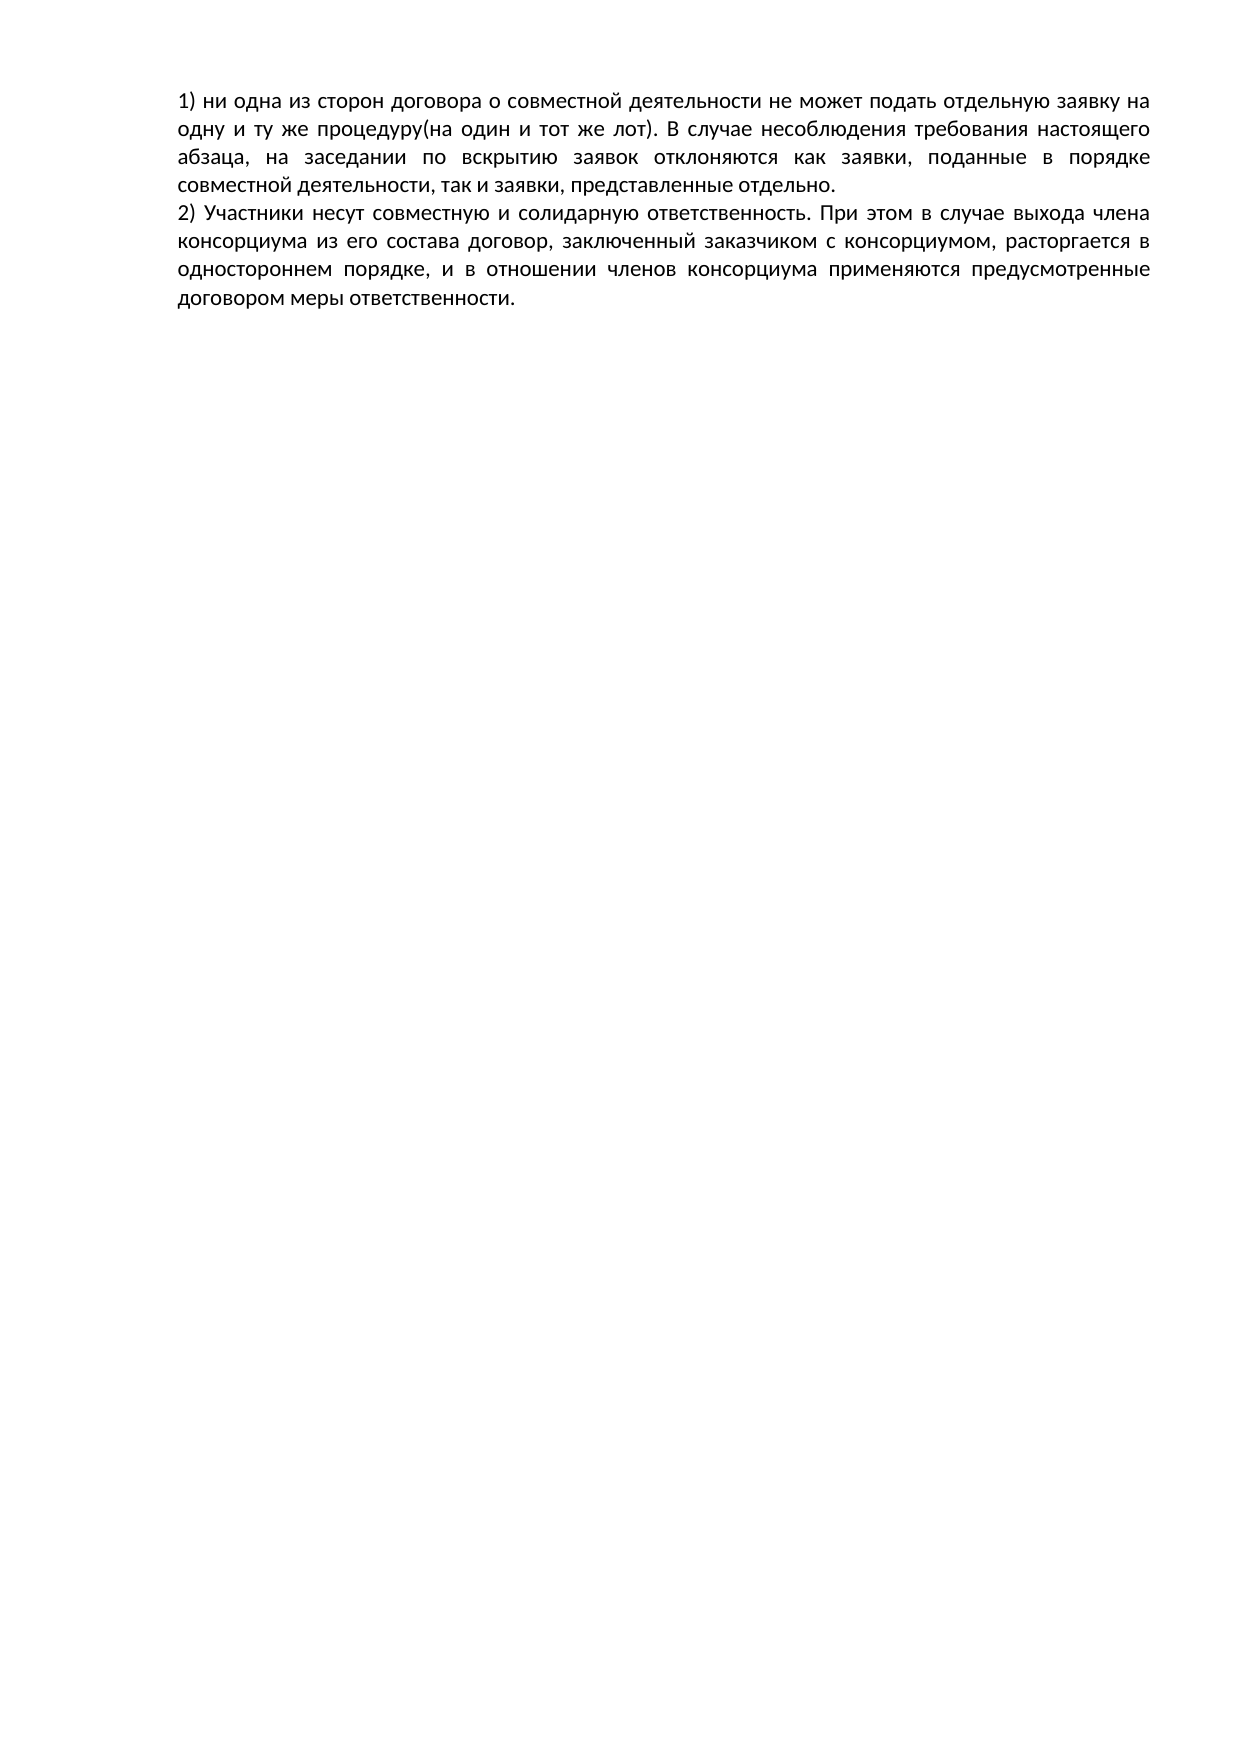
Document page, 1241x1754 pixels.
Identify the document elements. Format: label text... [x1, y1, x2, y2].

text 1) ни одна из сторон договора о совместной деятельности не может подать отдельную заявку на одну и ту же процедуру(на один и тот же лот). В случае несоблюдения требования настоящего абзаца, на заседании по вскрытию заявок отклоняются как заявки, поданные в порядке совместной деятельности, так и заявки, представленные отдельно. [177, 86, 1152, 198]
text 2) Участники несут совместную и солидарную ответственность. При этом в случае выхода члена консорциума из его состава договор, заключенный заказчиком с консорциумом, расторгается в одностороннем порядке, и в отношении членов консорциума применяются предусмотренные договором меры ответственности. [177, 198, 1152, 311]
